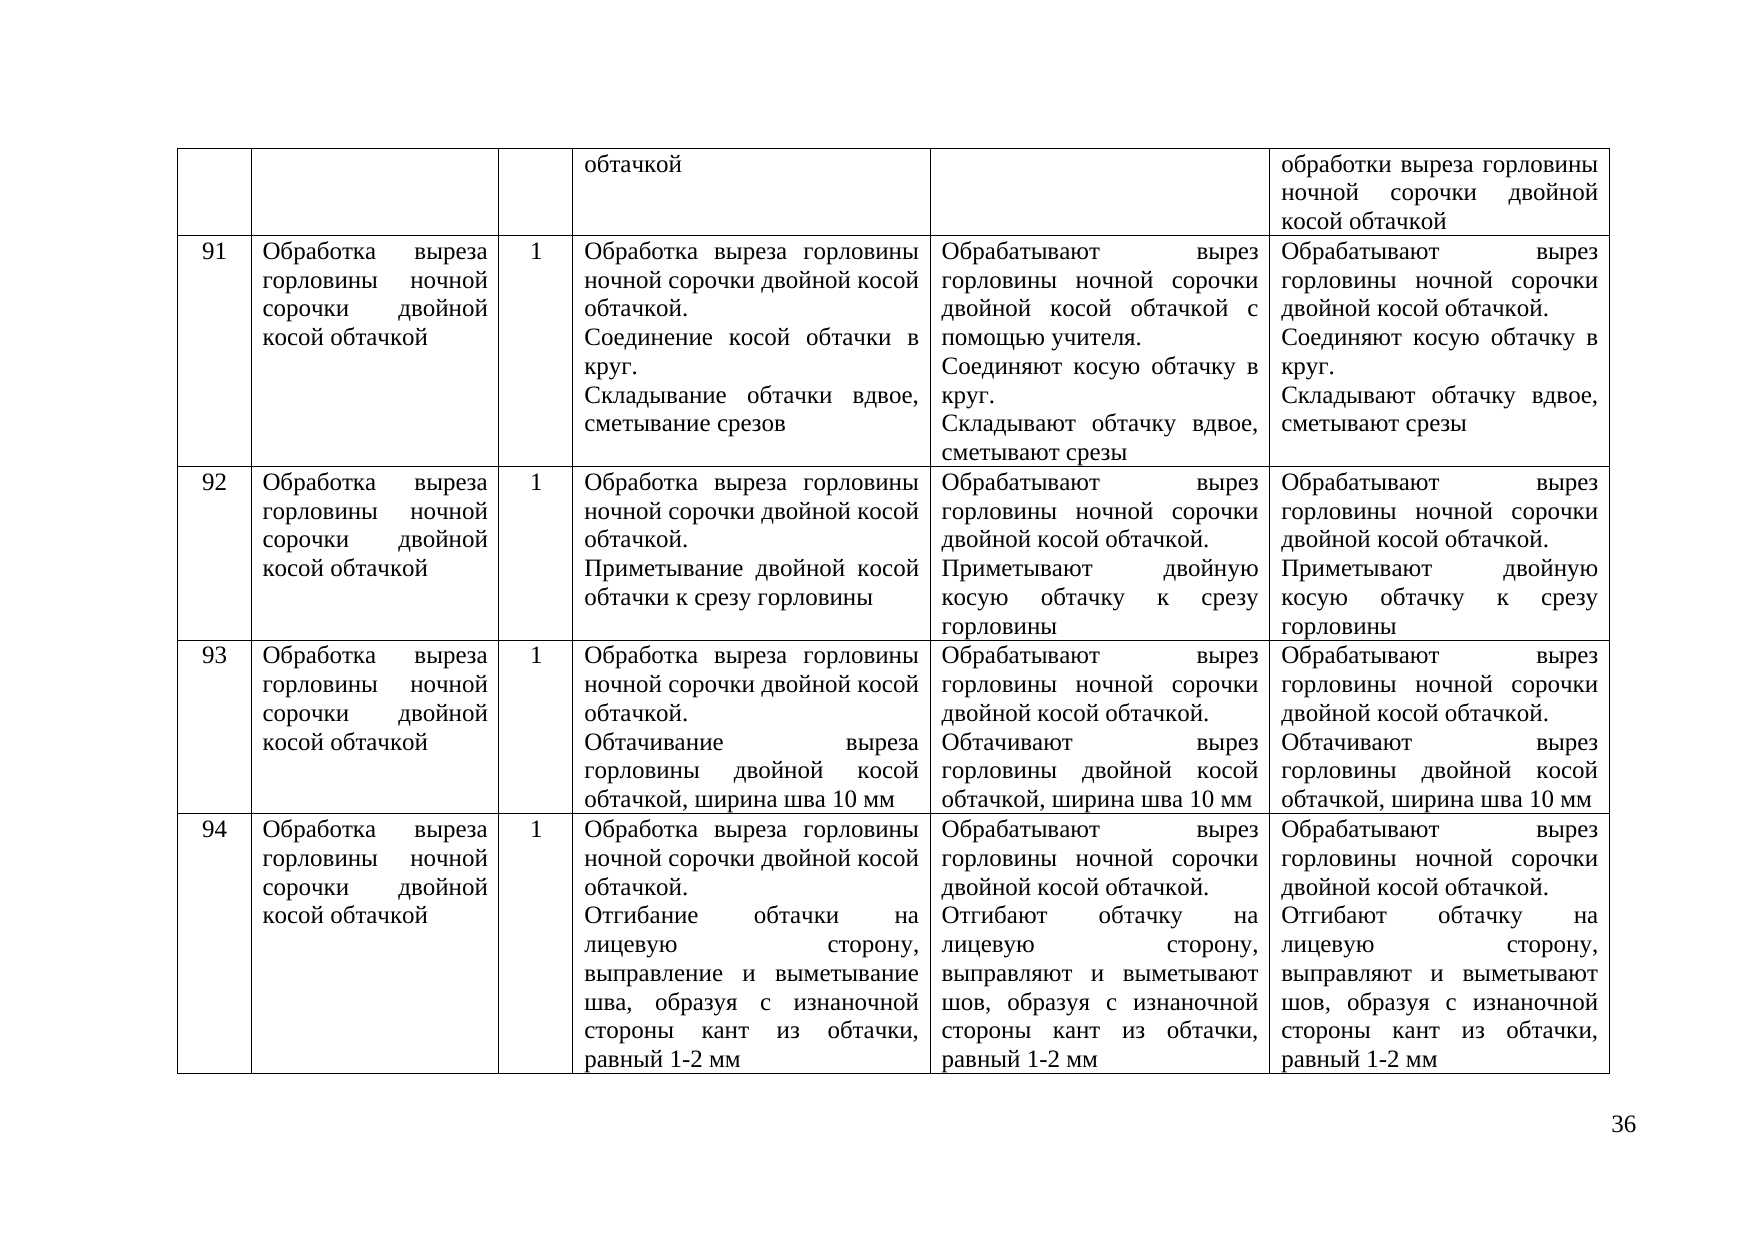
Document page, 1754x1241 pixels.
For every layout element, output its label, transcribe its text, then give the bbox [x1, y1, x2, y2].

table_cell 1 [499, 814, 572, 1073]
table_cell Обработка выреза горловины ночной сорочки двойной косой обтачкой. Приметывание двойной косой обтачки к срезу горловины [573, 467, 930, 639]
table_cell Обрабатывают вырез горловины ночной сорочки двойной косой обтачкой с помощью учителя. Соединяют косую обтачку в круг. Складывают обтачку вдвое, сметывают срезы [931, 236, 1269, 466]
table_cell Обработка выреза горловины ночной сорочки двойной косой обтачкой [252, 467, 498, 639]
table_cell Обработка выреза горловины ночной сорочки двойной косой обтачкой [252, 236, 498, 466]
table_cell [573, 149, 930, 235]
table_cell 1 [499, 236, 572, 466]
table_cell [1270, 149, 1609, 235]
table_cell Обрабатывают вырез горловины ночной сорочки двойной косой обтачкой. Обтачивают вырез горловины двойной косой обтачкой, ширина шва 10 мм [1270, 641, 1609, 813]
table_cell Обрабатывают вырез горловины ночной сорочки двойной косой обтачкой. Приметывают двойную косую обтачку к срезу горловины [931, 467, 1269, 639]
table_cell Обработка выреза горловины ночной сорочки двойной косой обтачкой [252, 641, 498, 813]
table_cell Обрабатывают вырез горловины ночной сорочки двойной косой обтачкой. Приметывают двойную косую обтачку к срезу горловины [1270, 467, 1609, 639]
table_cell 1 [499, 641, 572, 813]
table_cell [931, 149, 1269, 235]
table_cell 1 [499, 467, 572, 639]
table_cell Обрабатывают вырез горловины ночной сорочки двойной косой обтачкой. Отгибают обтачку на лицевую сторону, выправляют и выметывают шов, образуя с изнаночной стороны кант из обтачки, равный 1-2 мм [931, 814, 1269, 1073]
table_cell Обработка выреза горловины ночной сорочки двойной косой обтачкой. Отгибание обтачки на лицевую сторону, выправление и выметывание шва, образуя с изнаночной стороны кант из обтачки, равный 1-2 мм [573, 814, 930, 1073]
table_cell 90 [178, 149, 251, 235]
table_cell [252, 149, 498, 235]
table_cell Обрабатывают вырез горловины ночной сорочки двойной косой обтачкой. Обтачивают вырез горловины двойной косой обтачкой, ширина шва 10 мм [931, 641, 1269, 813]
table_cell 92 [178, 467, 251, 639]
table_cell Обрабатывают вырез горловины ночной сорочки двойной косой обтачкой. Соединяют косую обтачку в круг. Складывают обтачку вдвое, сметывают срезы [1270, 236, 1609, 466]
table_cell 93 [178, 641, 251, 813]
table_cell 91 [178, 236, 251, 466]
table_cell Обработка выреза горловины ночной сорочки двойной косой обтачкой. Обтачивание выреза горловины двойной косой обтачкой, ширина шва 10 мм [573, 641, 930, 813]
table_cell 1 [499, 149, 572, 235]
table_cell Обработка выреза горловины ночной сорочки двойной косой обтачкой. Соединение косой обтачки в круг. Складывание обтачки вдвое, сметывание срезов [573, 236, 930, 466]
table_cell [252, 814, 498, 1073]
table_cell Обрабатывают вырез горловины ночной сорочки двойной косой обтачкой. Отгибают обтачку на лицевую сторону, выправляют и выметывают шов, образуя с изнаночной стороны кант из обтачки, равный 1-2 мм [1270, 814, 1609, 1073]
table_cell 94 [178, 814, 251, 1073]
